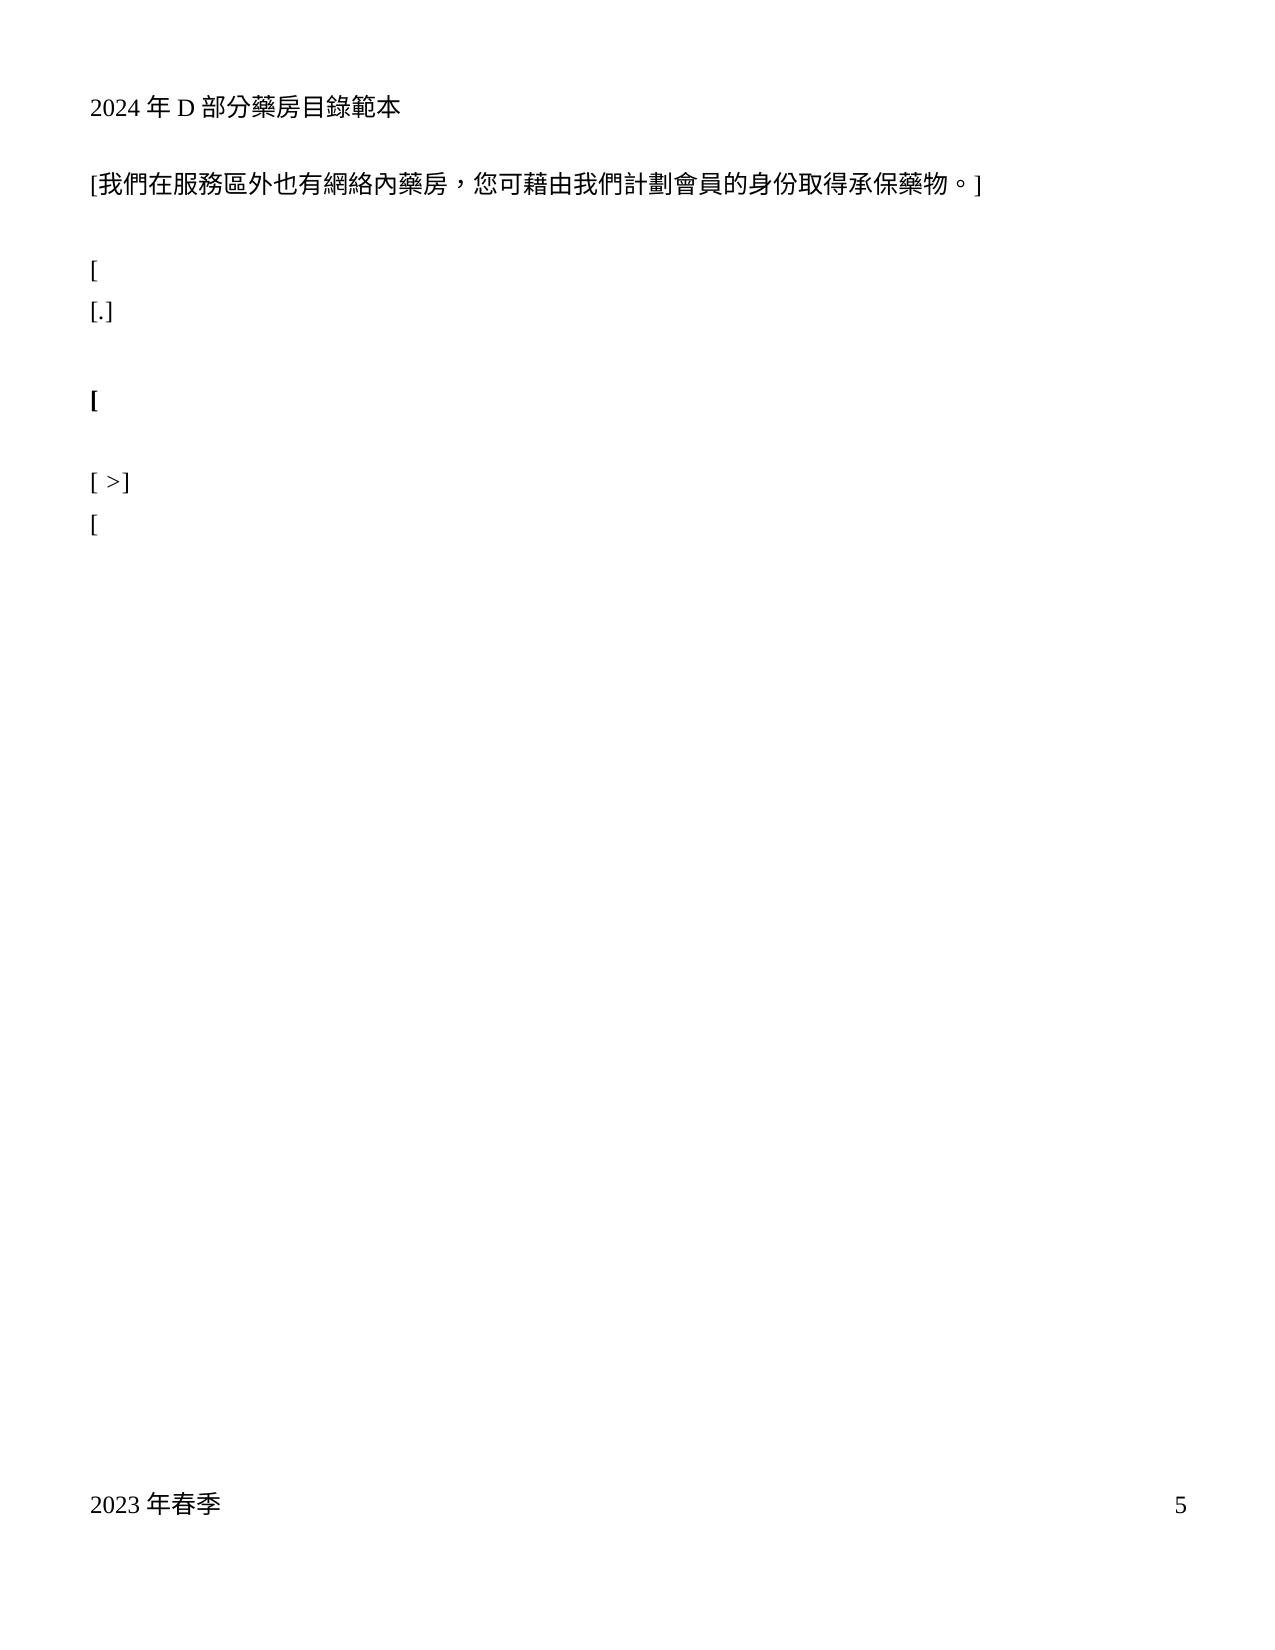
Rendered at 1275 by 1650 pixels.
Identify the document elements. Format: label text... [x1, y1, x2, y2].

text [.] [90, 296, 1185, 325]
text [ >] [90, 467, 1185, 496]
text [我們在服務區外也有網絡內藥房，您可藉由我們計劃會員的身份取得承保藥物。] [90, 165, 1185, 201]
text [ [90, 385, 1185, 414]
text [ [90, 509, 1185, 537]
text [ [90, 255, 1185, 284]
